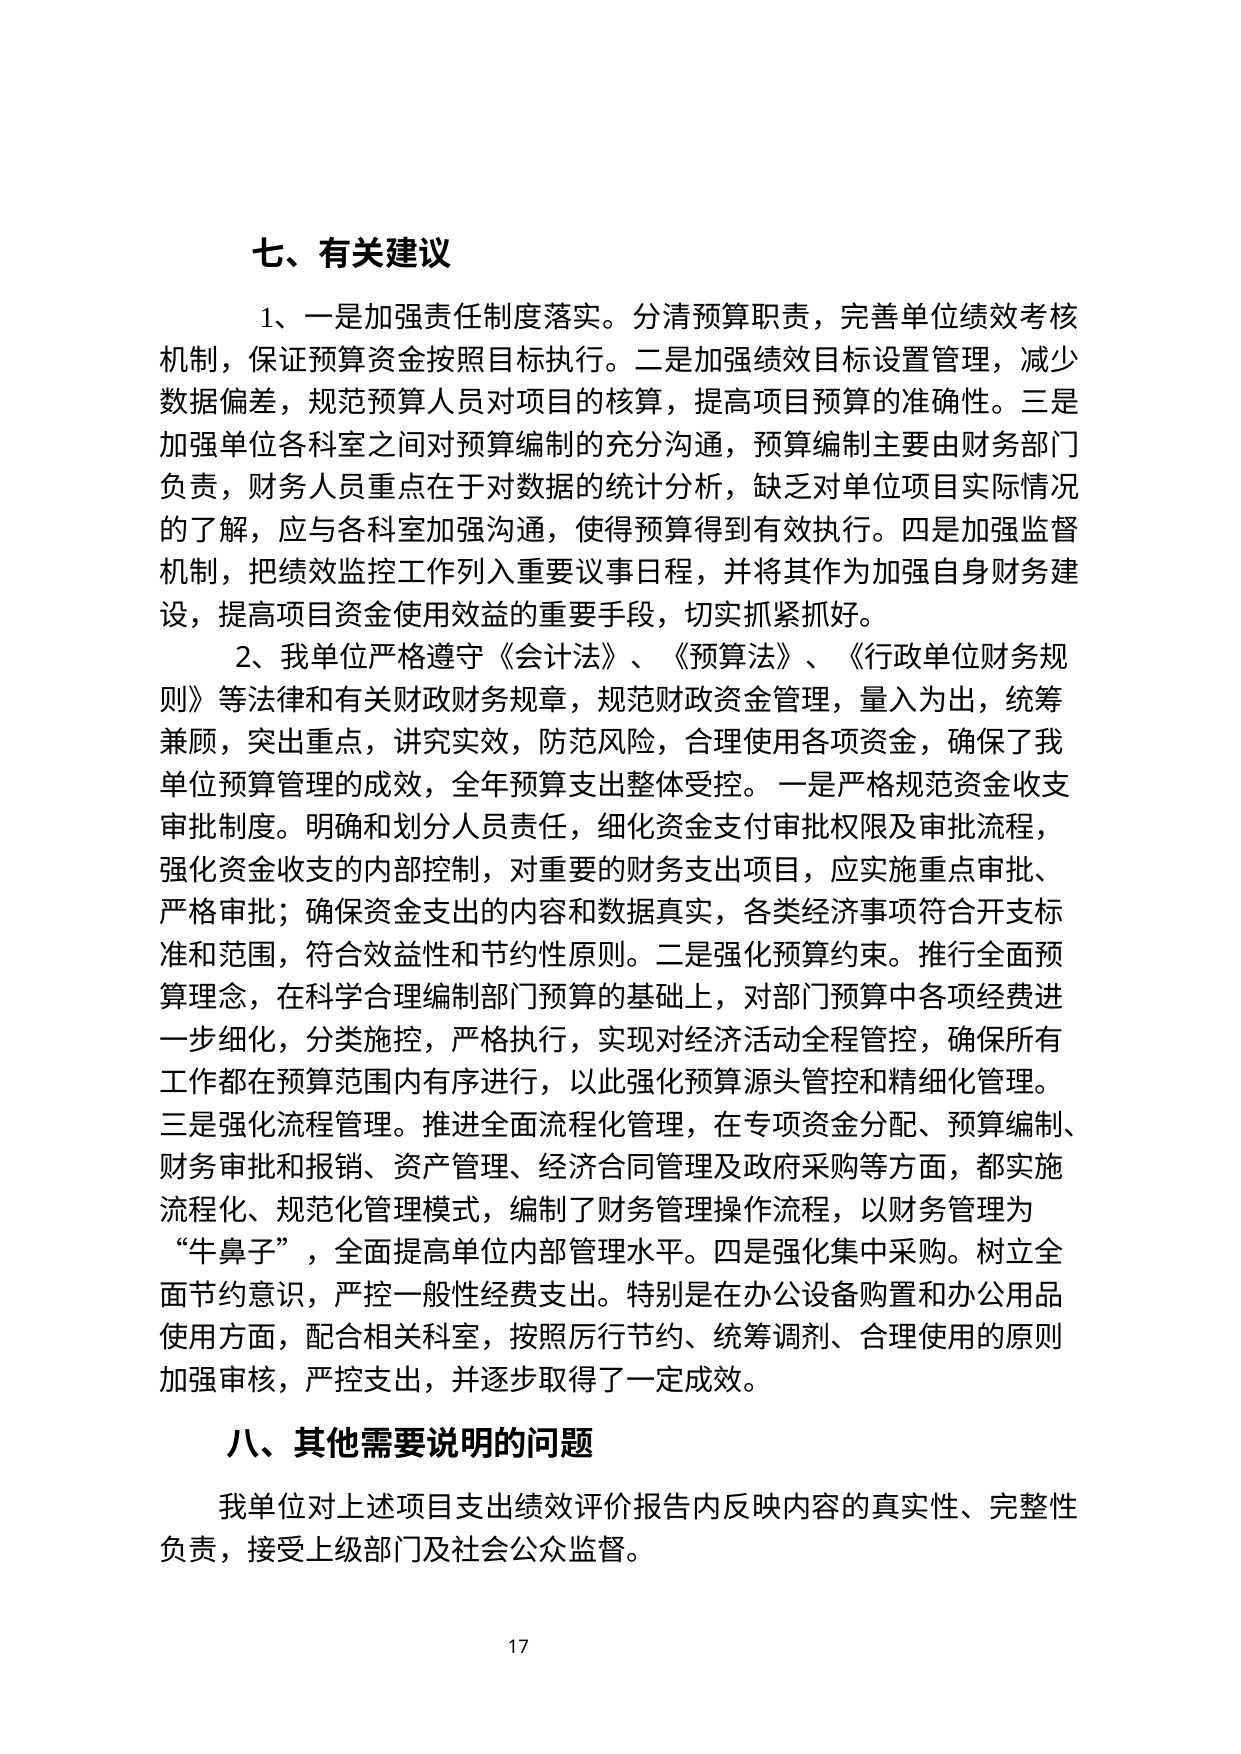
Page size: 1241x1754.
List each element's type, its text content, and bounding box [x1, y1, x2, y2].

subtitle 八、其他需要说明的问题 [159, 1399, 1081, 1484]
text 1、一是加强责任制度落实。分清预算职责，完善单位绩效考核机制，保证预算资金按照目标执行。二是加强绩效目标设置管理，减少数据偏差，规范预算人员对项目的核算，提高项目预算的准确性。三是加强单位各科室之间对预算编制的充分沟通，预算编制主要由财务部门负责，财务人员重点在于对数据的统计分析，缺乏对单位项目实际情况的了解，应与各科室加强沟通，使得预算得到有效执行。四是加强监督机制，把绩效监控工作列入重要议事日程，并将其作为加强自身财务建设，提高项目资金使用效益的重要手段，切实抓紧抓好。 [159, 294, 1081, 634]
text 2、我单位严格遵守《会计法》、《预算法》、《行政单位财务规则》等法律和有关财政财务规章，规范财政资金管理，量入为出，统筹兼顾，突出重点，讲究实效，防范风险，合理使用各项资金，确保了我单位预算管理的成效，全年预算支出整体受控。 一是严格规范资金收支审批制度。明确和划分人员责任，细化资金支付审批权限及审批流程，强化资金收支的内部控制，对重要的财务支出项目，应实施重点审批、严格审批；确保资金支出的内容和数据真实，各类经济事项符合开支标准和范围，符合效益性和节约性原则。二是强化预算约束。推行全面预算理念，在科学合理编制部门预算的基础上，对部门预算中各项经费进一步细化，分类施控，严格执行，实现对经济活动全程管控，确保所有工作都在预算范围内有序进行，以此强化预算源头管控和精细化管理。三是强化流程管理。推进全面流程化管理，在专项资金分配、预算编制、财务审批和报销、资产管理、经济合同管理及政府采购等方面，都实施流程化、规范化管理模式，编制了财务管理操作流程，以财务管理为“牛鼻子”，全面提高单位内部管理水平。四是强化集中采购。树立全面节约意识，严控一般性经费支出。特别是在办公设备购置和办公用品使用方面，配合相关科室，按照厉行节约、统筹调剂、合理使用的原则加强审核，严控支出，并逐步取得了一定成效。 [159, 634, 1081, 1399]
text 我单位对上述项目支出绩效评价报告内反映内容的真实性、完整性负责，接受上级部门及社会公众监督。 [159, 1484, 1081, 1569]
text 七、有关建议 [159, 209, 1081, 294]
